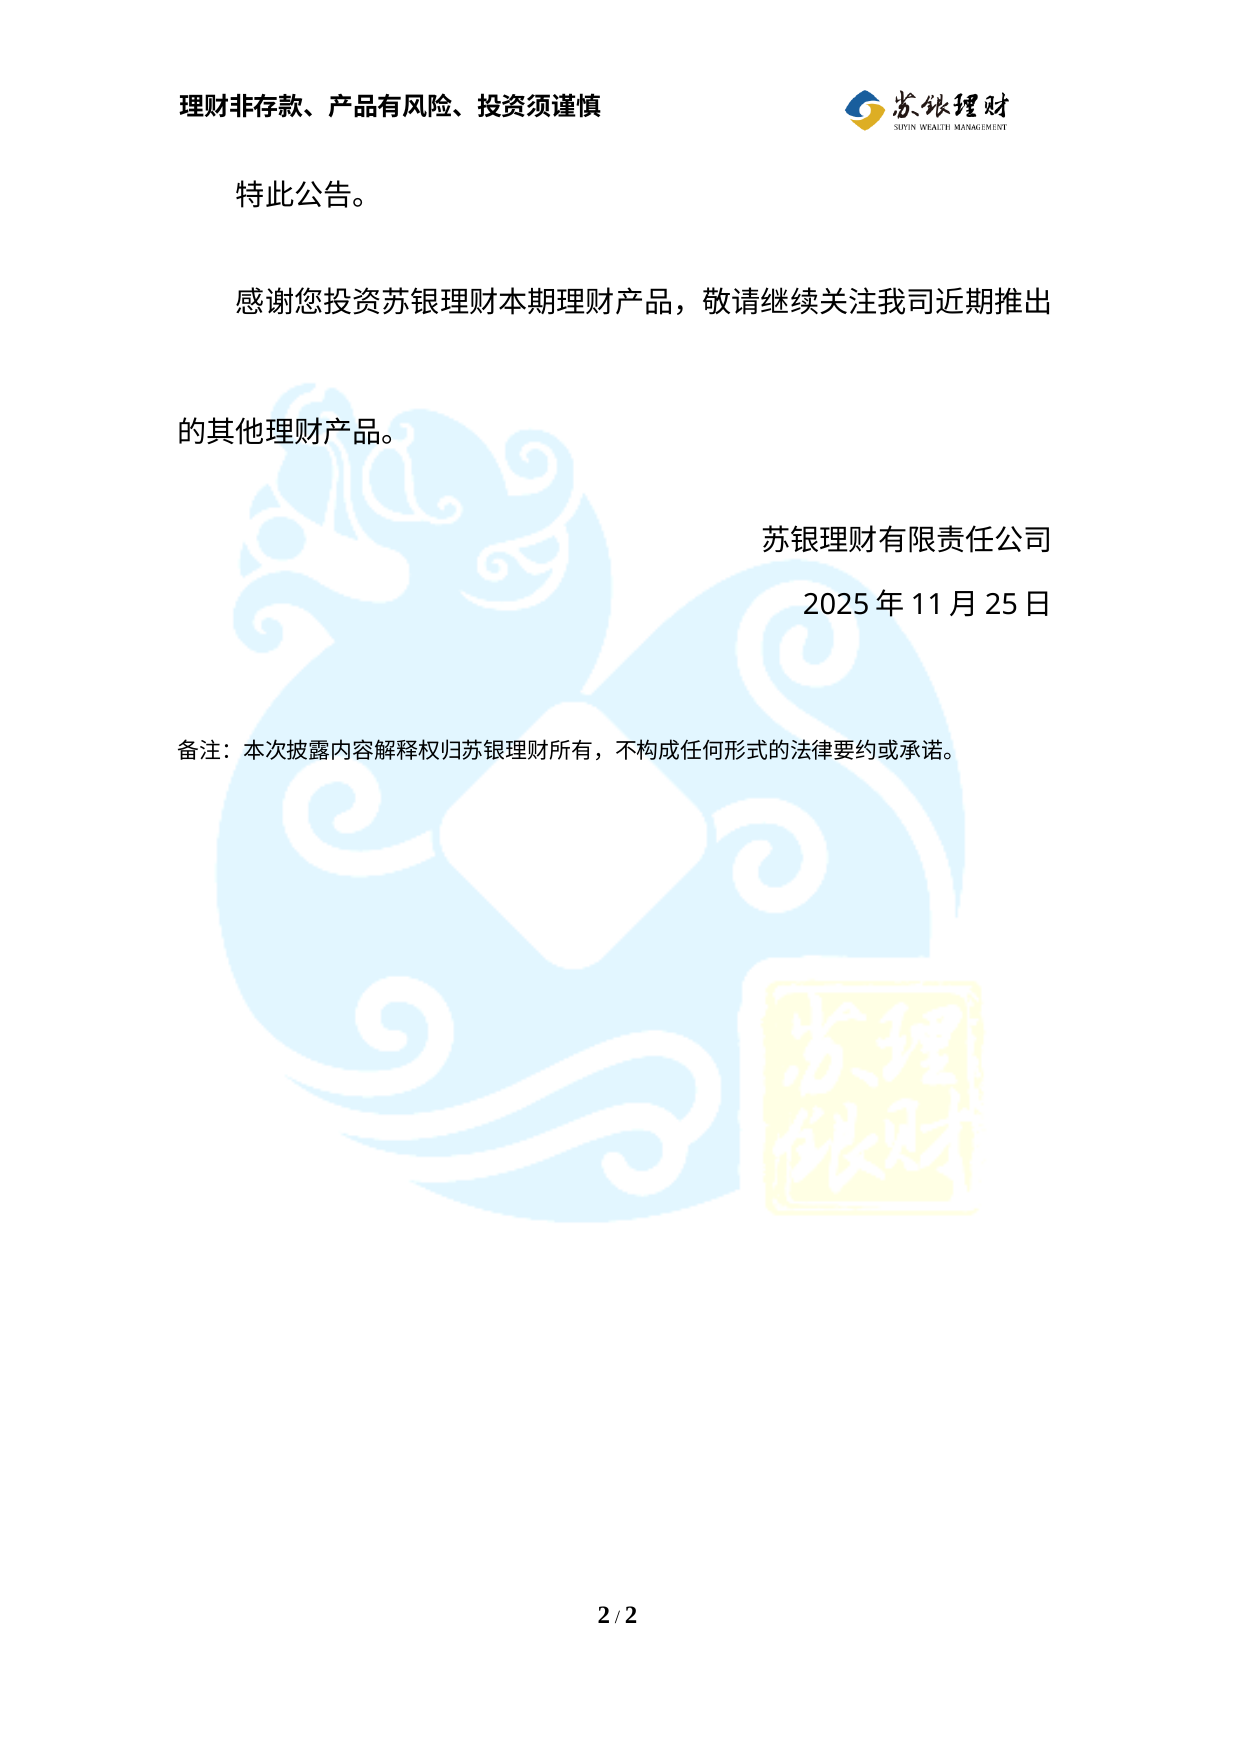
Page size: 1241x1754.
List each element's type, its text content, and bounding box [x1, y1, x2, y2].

text 2025年11月25日 [177, 570, 1053, 635]
picture [820, 72, 1039, 143]
text 苏银理财有限责任公司 [177, 505, 1053, 570]
text 感谢您投资苏银理财本期理财产品，敬请继续关注我司近期推出的其他理财产品。 [177, 267, 1053, 462]
text 备注：本次披露内容解释权归苏银理财所有，不构成任何形式的法律要约或承诺。 [177, 732, 1053, 765]
text 特此公告。 [177, 160, 1053, 225]
